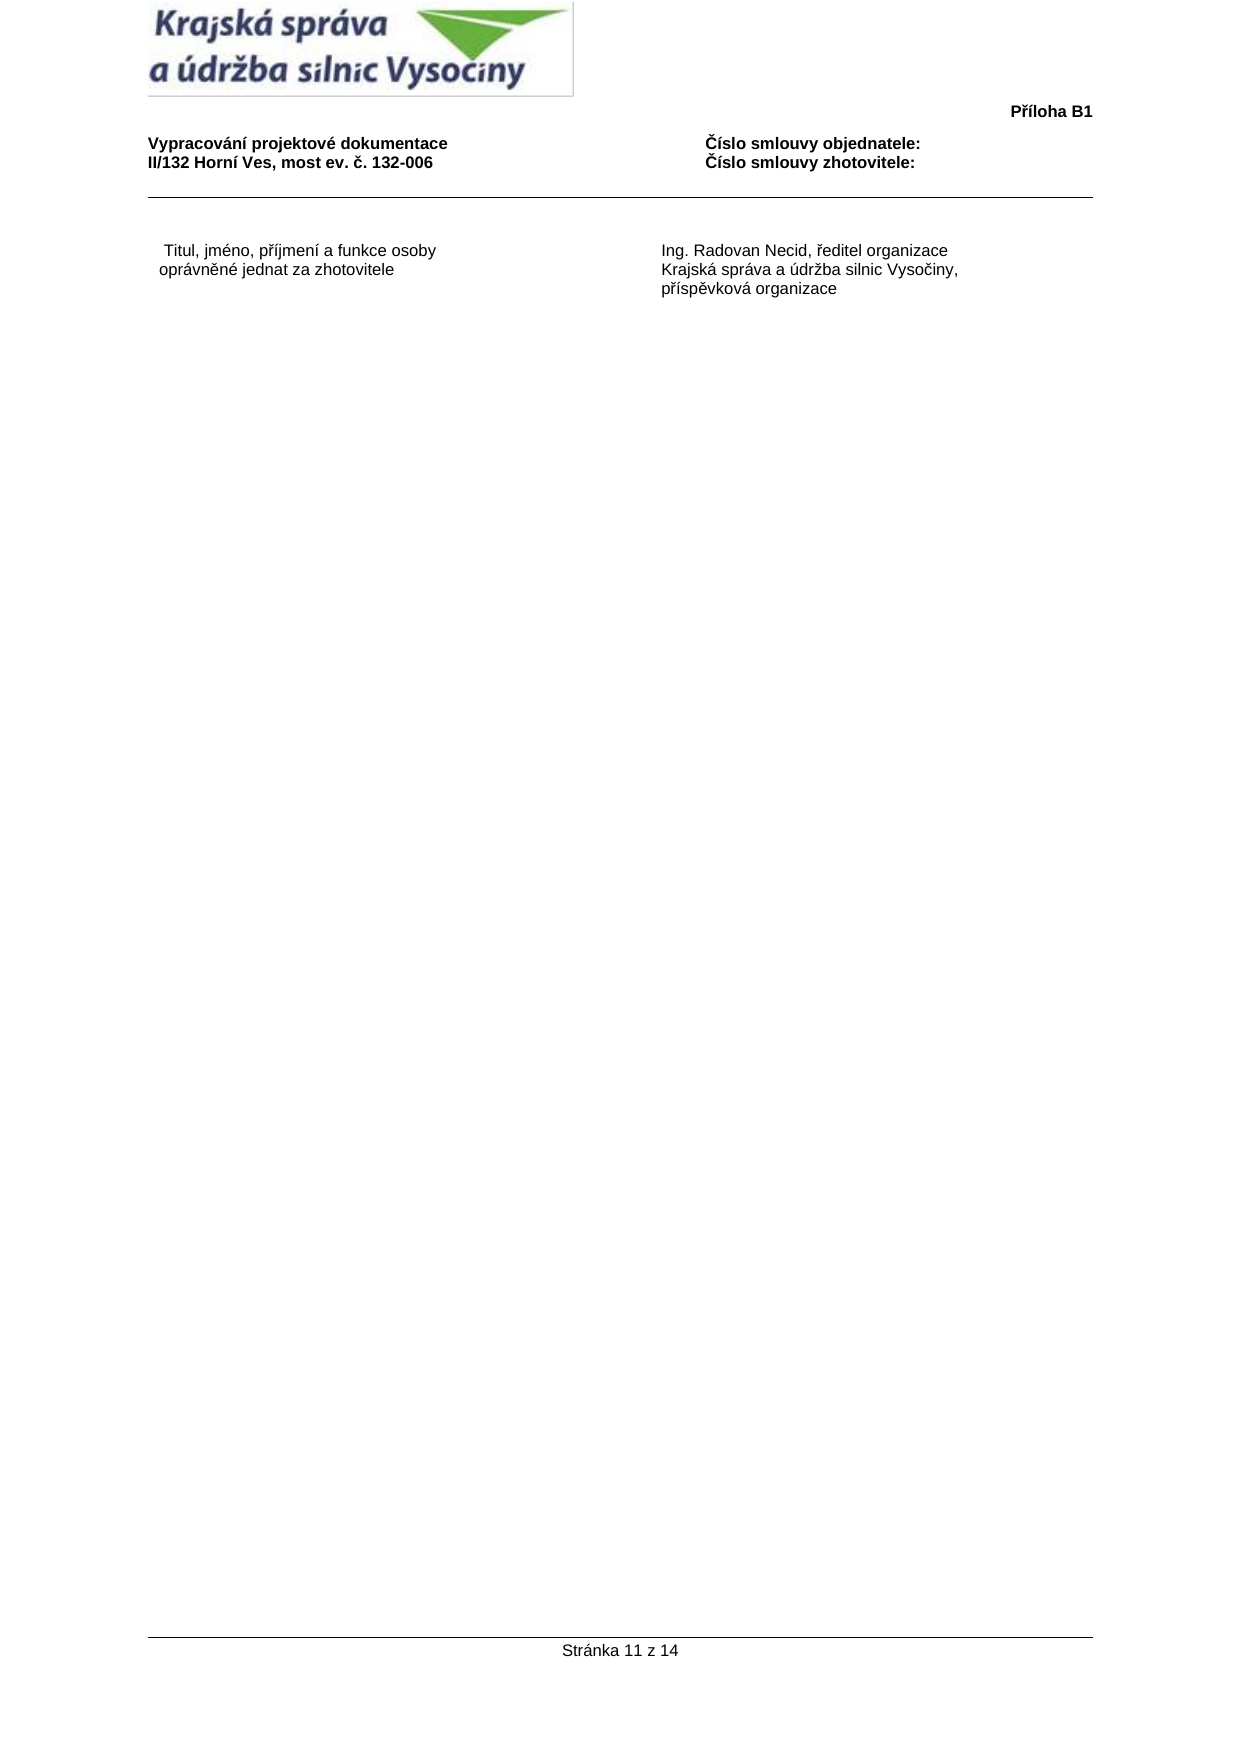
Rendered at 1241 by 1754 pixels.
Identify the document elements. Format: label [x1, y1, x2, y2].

table_cell [650, 240, 1093, 298]
picture [147, 2, 574, 98]
table_cell [148, 240, 650, 298]
